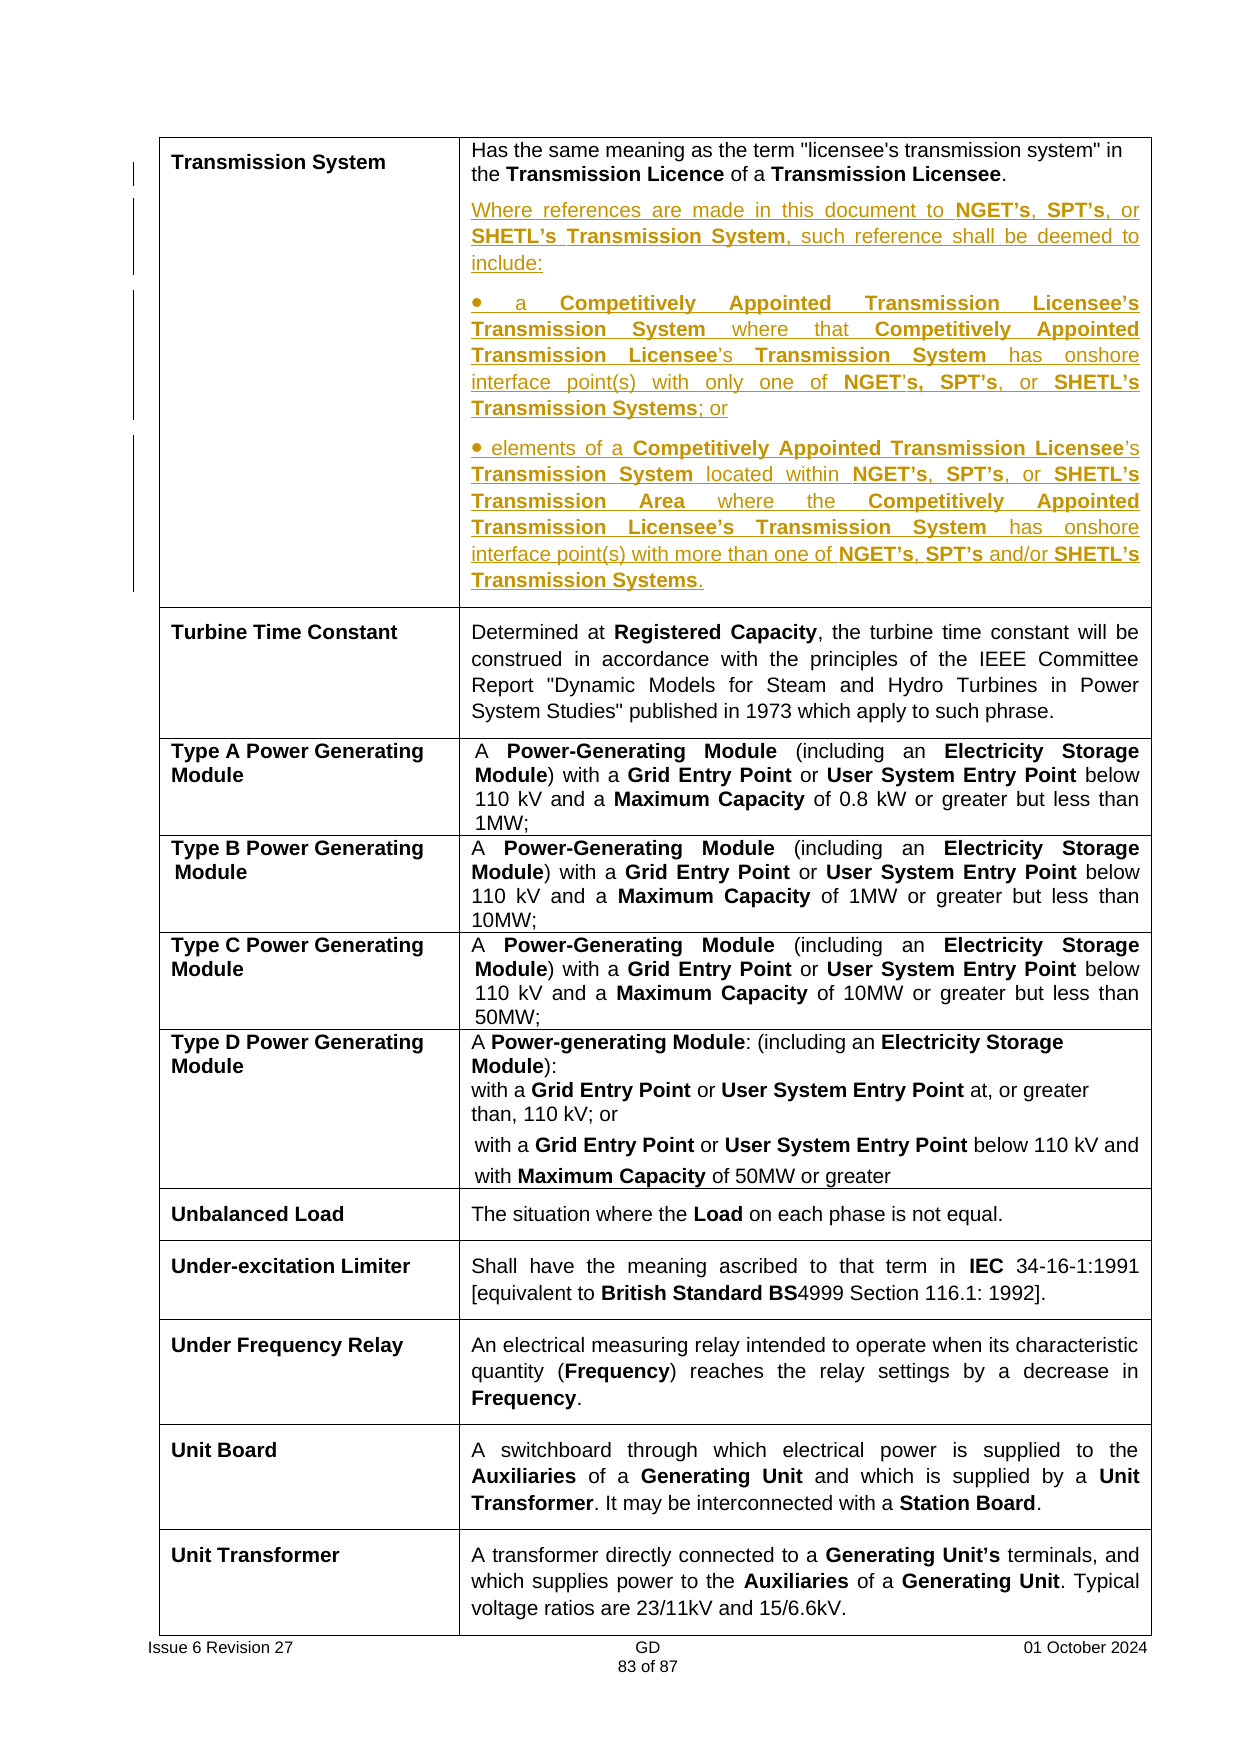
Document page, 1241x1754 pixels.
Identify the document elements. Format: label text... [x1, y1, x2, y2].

table_cell Type C Power Generating Module [160, 933, 459, 1029]
table_cell A Power-Generating Module (including an Electricity Storage Module) with a Grid Entry Point or User System Entry Point below 110 kV and a Maximum Capacity of 0.8 kW or greater but less than 1MW; [460, 739, 1151, 835]
table_cell An electrical measuring relay intended to operate when its characteristic quantity (Frequency) reaches the relay settings by a decrease in Frequency. [460, 1320, 1151, 1424]
table_cell Under Frequency Relay [160, 1320, 459, 1424]
table_cell A Power-Generating Module (including an Electricity Storage Module) with a Grid Entry Point or User System Entry Point below 110 kV and a Maximum Capacity of 1MW or greater but less than 10MW; [460, 836, 1151, 932]
table_cell Shall have the meaning ascribed to that term in IEC 34-16-1:1991 [equivalent to British Standard BS4999 Section 116.1: 1992]. [460, 1241, 1151, 1319]
table_cell Type D Power Generating Module [160, 1030, 459, 1188]
table_cell Unbalanced Load [160, 1189, 459, 1240]
table_cell A transformer directly connected to a Generating Unit’s terminals, and which supplies power to the Auxiliaries of a Generating Unit. Typical voltage ratios are 23/11kV and 15/6.6kV. [460, 1530, 1151, 1634]
table_cell Determined at Registered Capacity, the turbine time constant will be construed in accordance with the principles of the IEEE Committee Report "Dynamic Models for Steam and Hydro Turbines in Power System Studies" published in 1973 which apply to such phrase. [460, 608, 1151, 738]
table_cell Has the same meaning as the term "licensee's transmission system" in the Transmission Licence of a Transmission Licensee. [460, 138, 1151, 607]
table_cell Unit Transformer [160, 1530, 459, 1634]
table_cell A switchboard through which electrical power is supplied to the Auxiliaries of a Generating Unit and which is supplied by a Unit Transformer. It may be interconnected with a Station Board. [460, 1425, 1151, 1529]
table_cell Transmission System [160, 138, 459, 607]
table_cell Type A Power Generating Module [160, 739, 459, 835]
table_cell A Power-Generating Module (including an Electricity Storage Module) with a Grid Entry Point or User System Entry Point below 110 kV and a Maximum Capacity of 10MW or greater but less than 50MW; [460, 933, 1151, 1029]
table_cell A Power-generating Module: (including an Electricity Storage Module): with a Grid Entry Point or User System Entry Point at, or greater than, 110 kV; or with a Grid Entry Point or User System Entry Point below 110 kV and with Maximum Capacity of 50MW or greater [460, 1030, 1151, 1188]
table_cell Unit Board [160, 1425, 459, 1529]
table_cell Type B Power Generating Module [160, 836, 459, 932]
table_cell The situation where the Load on each phase is not equal. [460, 1189, 1151, 1240]
table_cell Turbine Time Constant [160, 608, 459, 738]
table_cell Under-excitation Limiter [160, 1241, 459, 1319]
